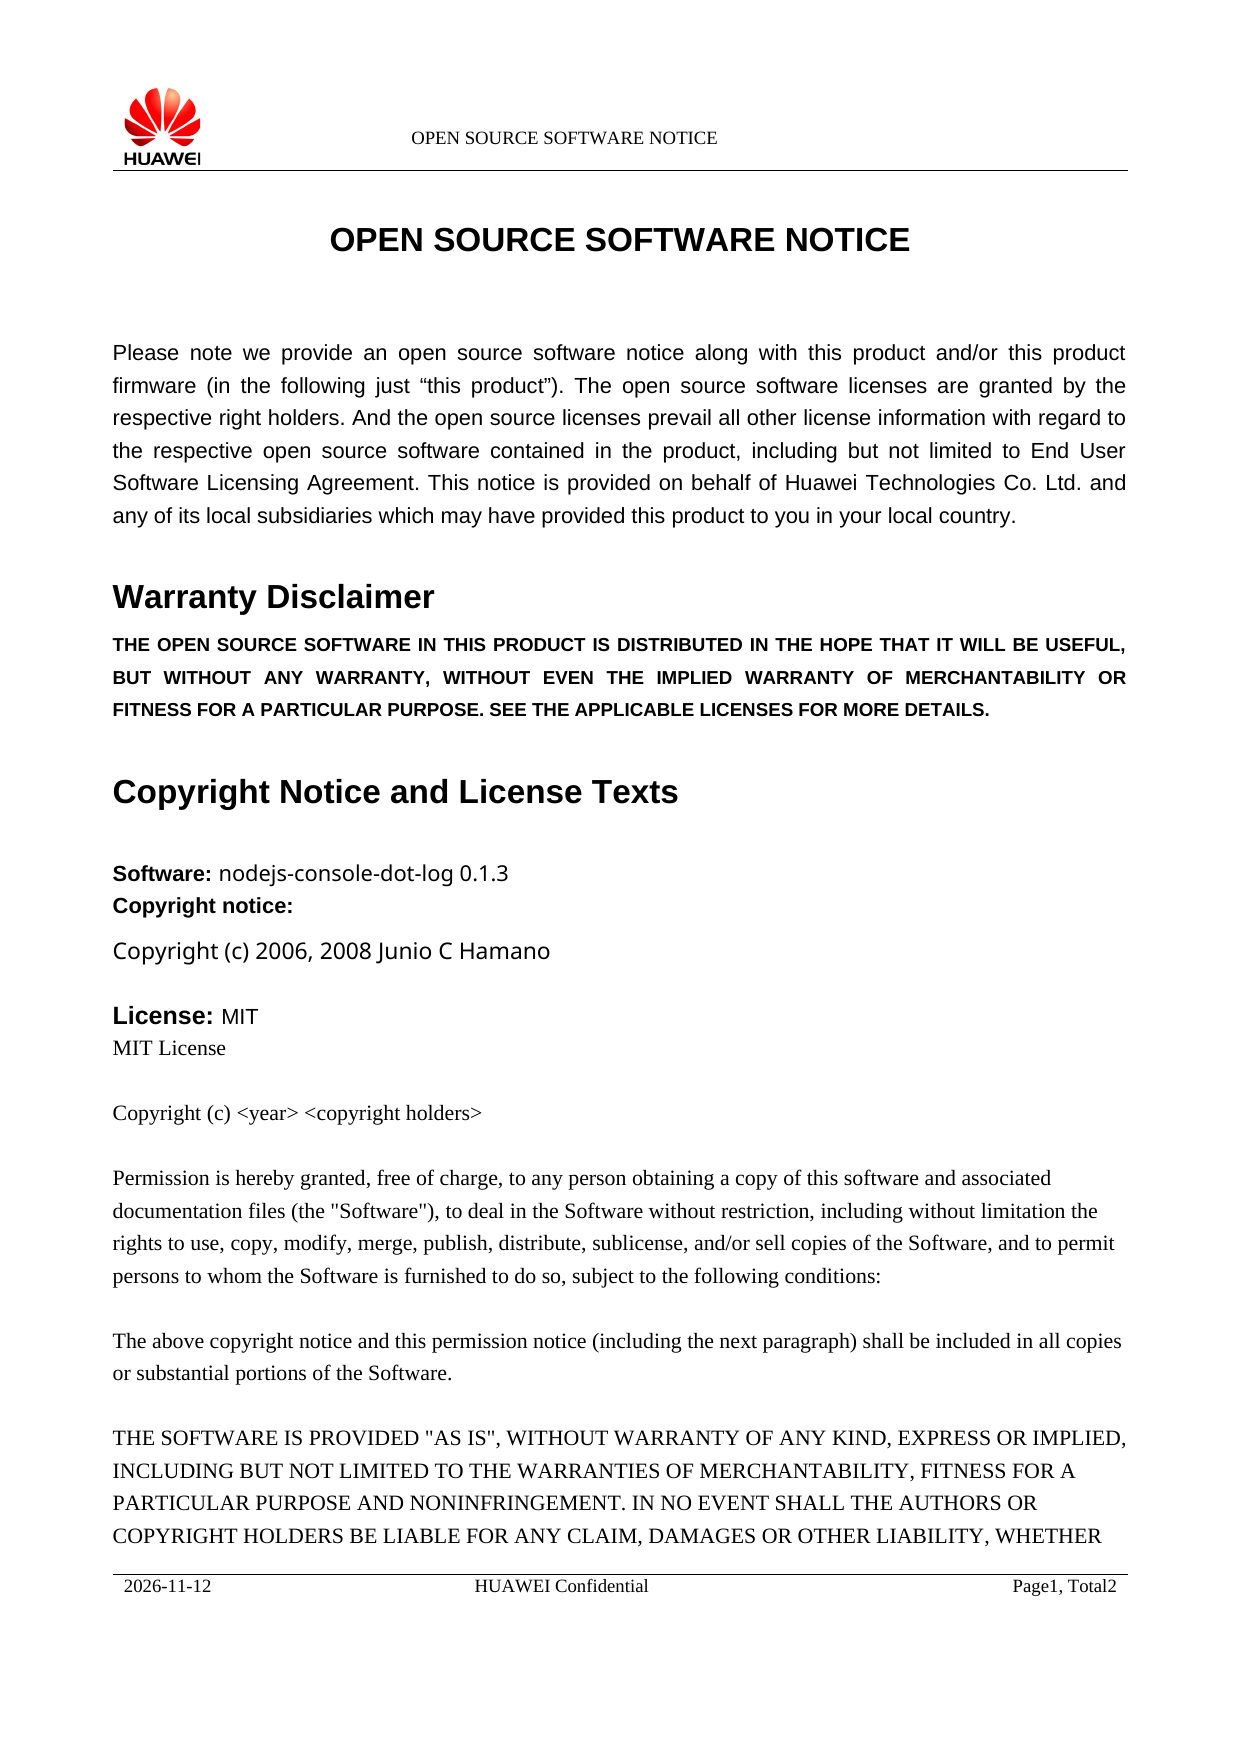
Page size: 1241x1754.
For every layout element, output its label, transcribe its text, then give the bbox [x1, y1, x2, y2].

text The open source software in this product is distributed in the hope that it will be useful, but WITHOUT ANY WARRANTY, without even the implied warranty of MERCHANTABILITY or FITNESS FOR A PARTICULAR PURPOSE. See the applicable licenses for more details. [112, 629, 1128, 726]
text Copyright (c) 2006, 2008 Junio C Hamano [112, 934, 1128, 999]
picture [124, 88, 201, 165]
title Software: nodejs-console-dot-log 0.1.3 [112, 856, 1128, 889]
text License: MIT [112, 999, 1128, 1031]
text Copyright notice: [112, 889, 1128, 921]
text OPEN SOURCE SOFTWARE NOTICE [112, 206, 1128, 271]
text Please note we provide an open source software notice along with this product and/or this product firmware (in the following just “this product”). The open source software licenses are granted by the respective right holders. And the open source licenses prevail all other license information with regard to the respective open source software contained in the product, including but not limited to End User Software Licensing Agreement. This notice is provided on behalf of Huawei Technologies Co. Ltd. and any of its local subsidiaries which may have provided this product to you in your local country. [112, 336, 1128, 531]
text Warranty Disclaimer [112, 564, 1128, 629]
text Copyright Notice and License Texts [112, 759, 1128, 824]
